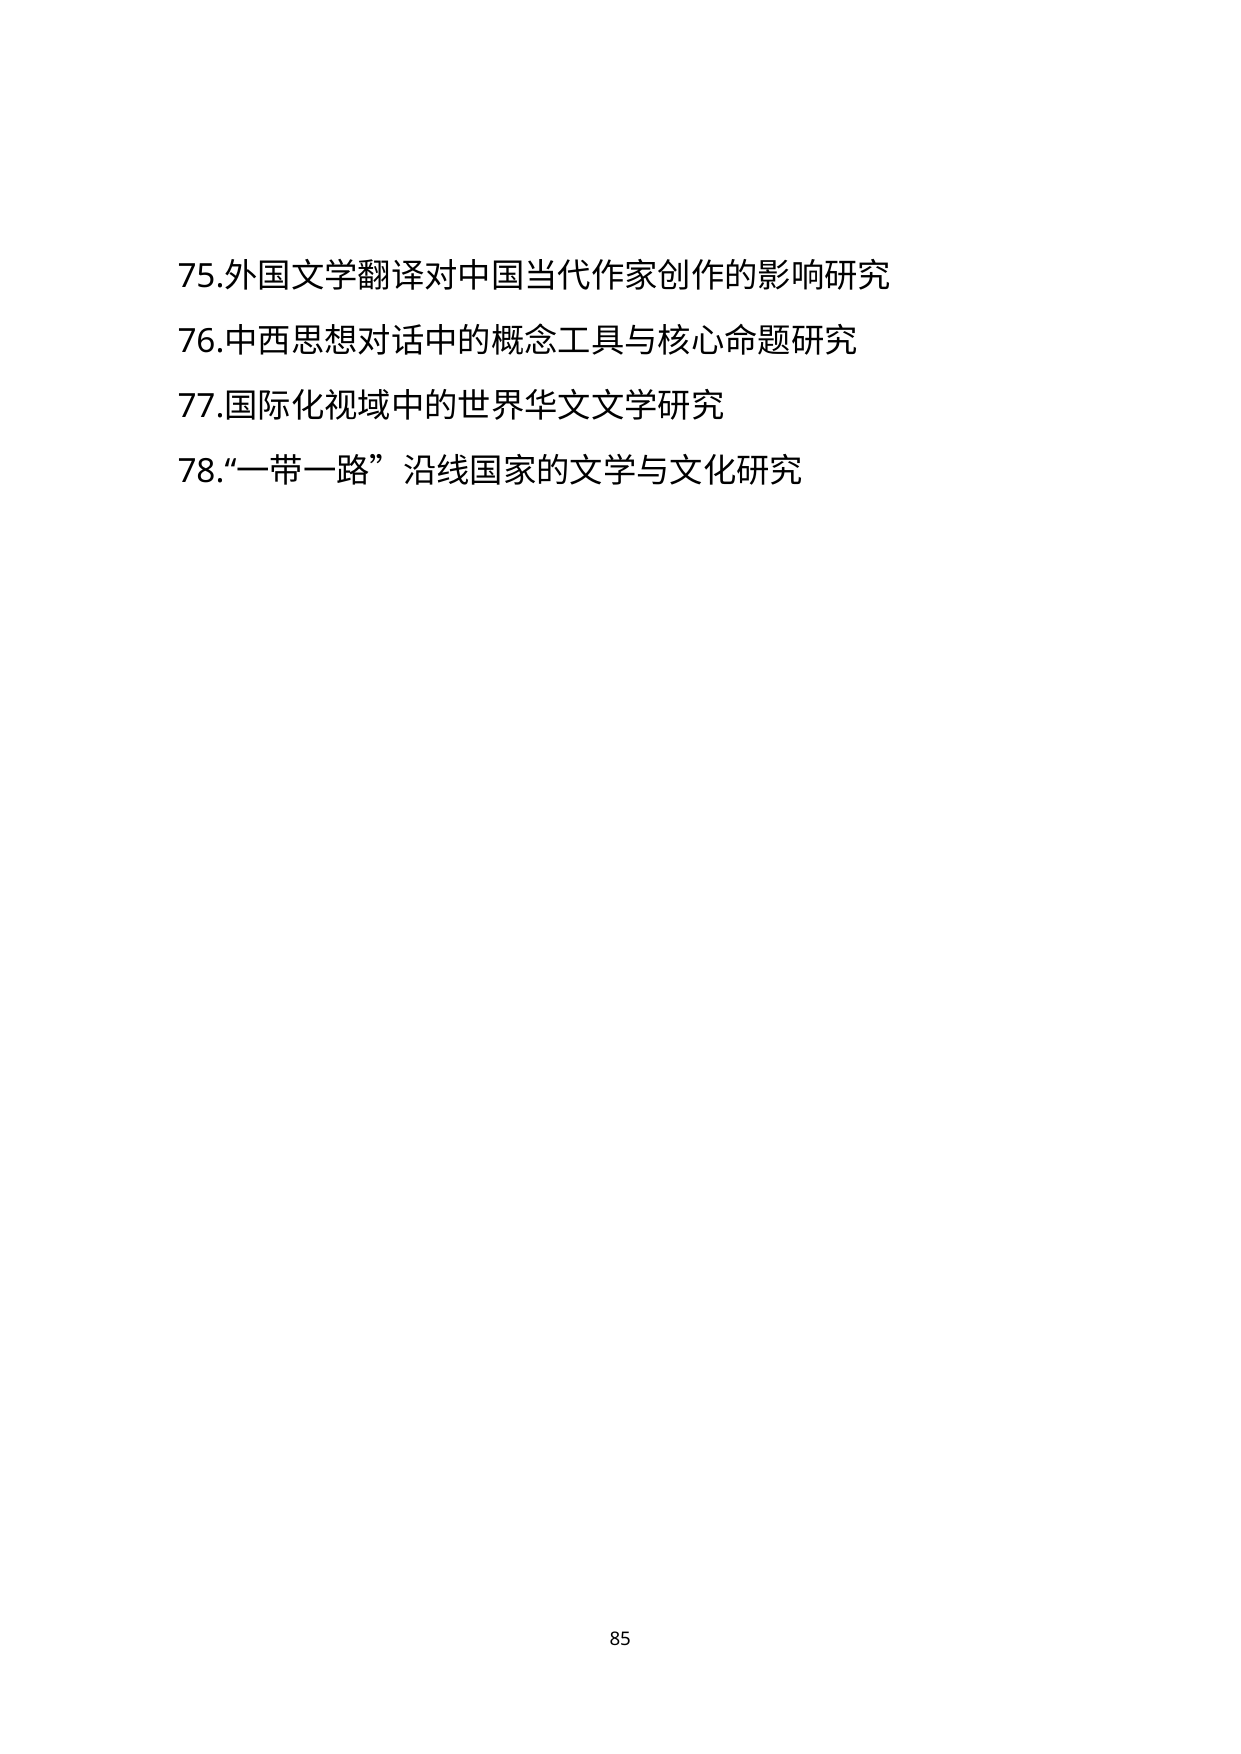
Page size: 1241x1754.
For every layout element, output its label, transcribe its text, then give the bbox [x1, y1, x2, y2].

text 77.国际化视域中的世界华文文学研究 [177, 370, 1063, 435]
text 75.外国文学翻译对中国当代作家创作的影响研究 [177, 240, 1063, 305]
text 78.“一带一路”沿线国家的文学与文化研究 [177, 435, 1063, 500]
text 76.中西思想对话中的概念工具与核心命题研究 [177, 305, 1063, 370]
